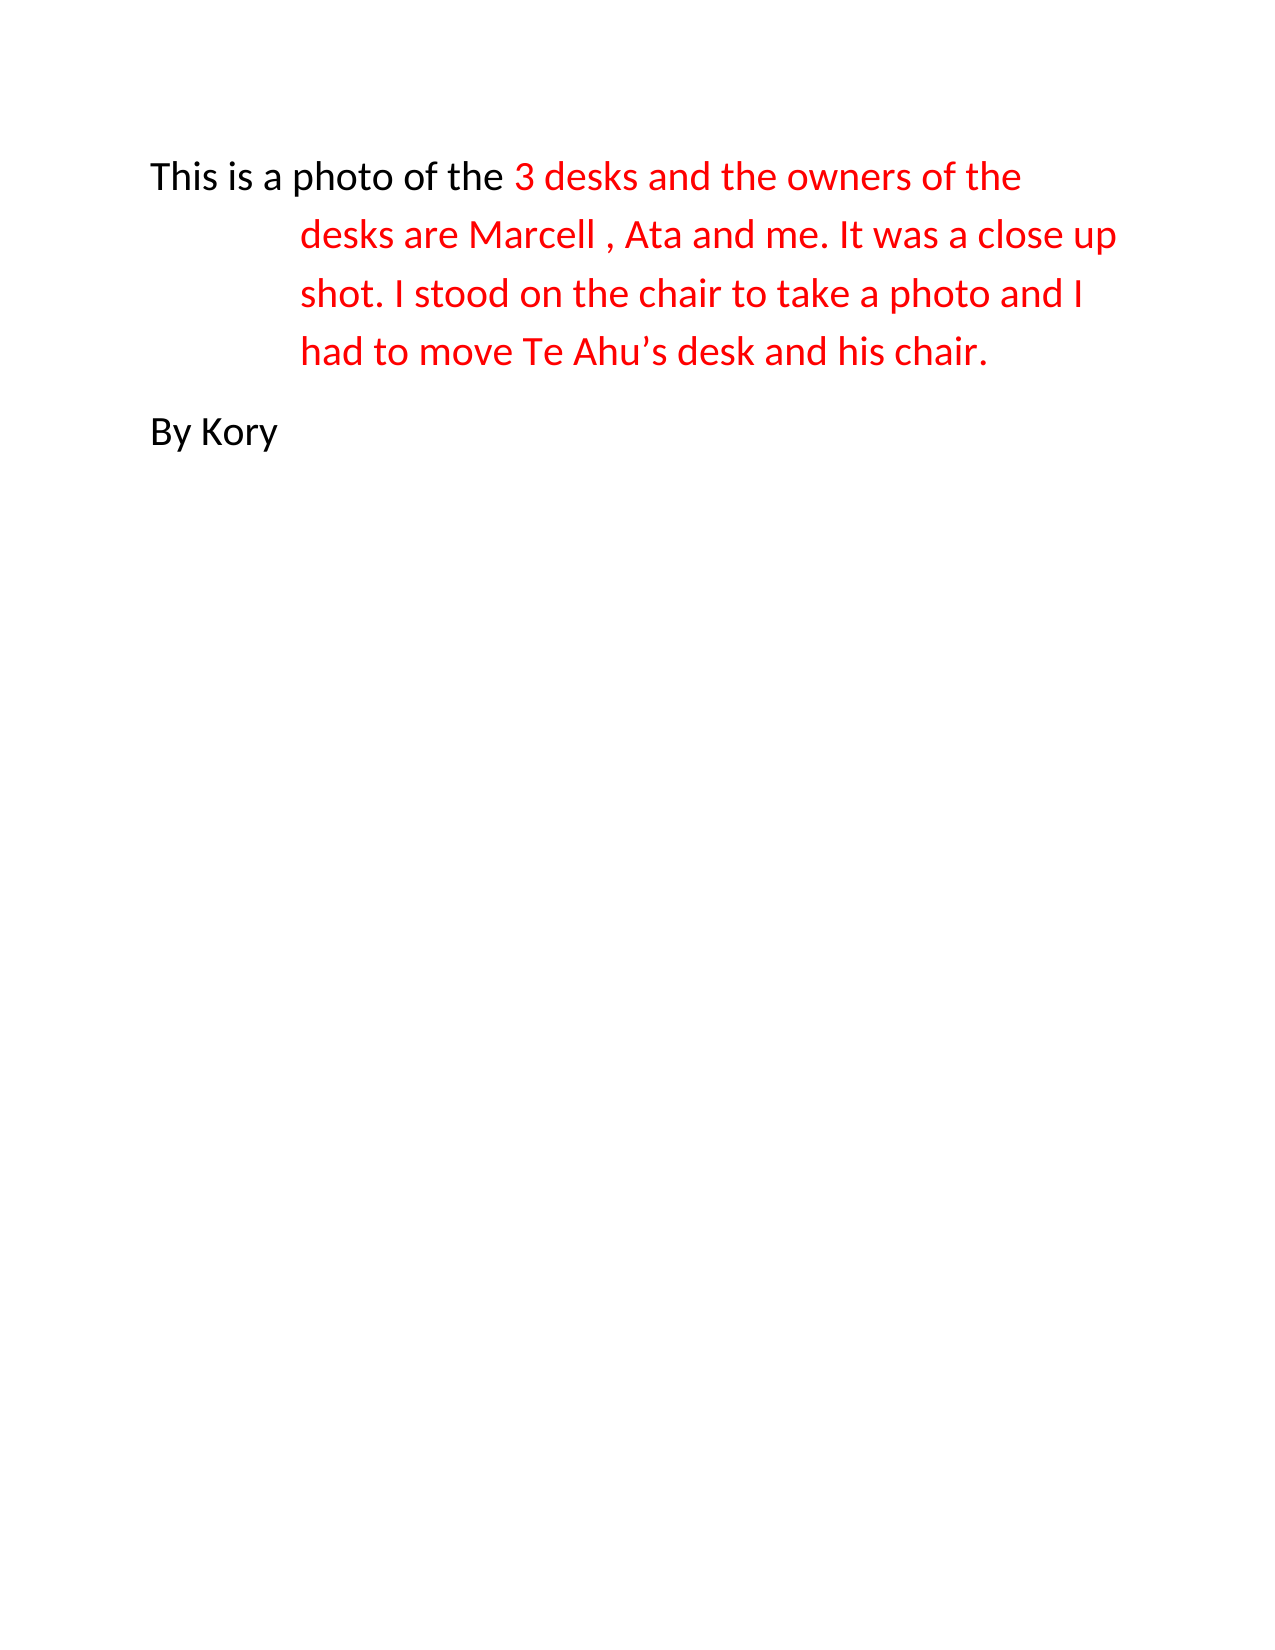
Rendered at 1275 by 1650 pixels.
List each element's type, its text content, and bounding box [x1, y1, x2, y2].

text This is a photo of the 3 desks and the owners of the desks are Marcell , Ata and me. It was a close up shot. I stood on the chair to take a photo and I had to move Te Ahu’s desk and his chair. [150, 150, 1125, 376]
text By Kory [150, 404, 1125, 455]
